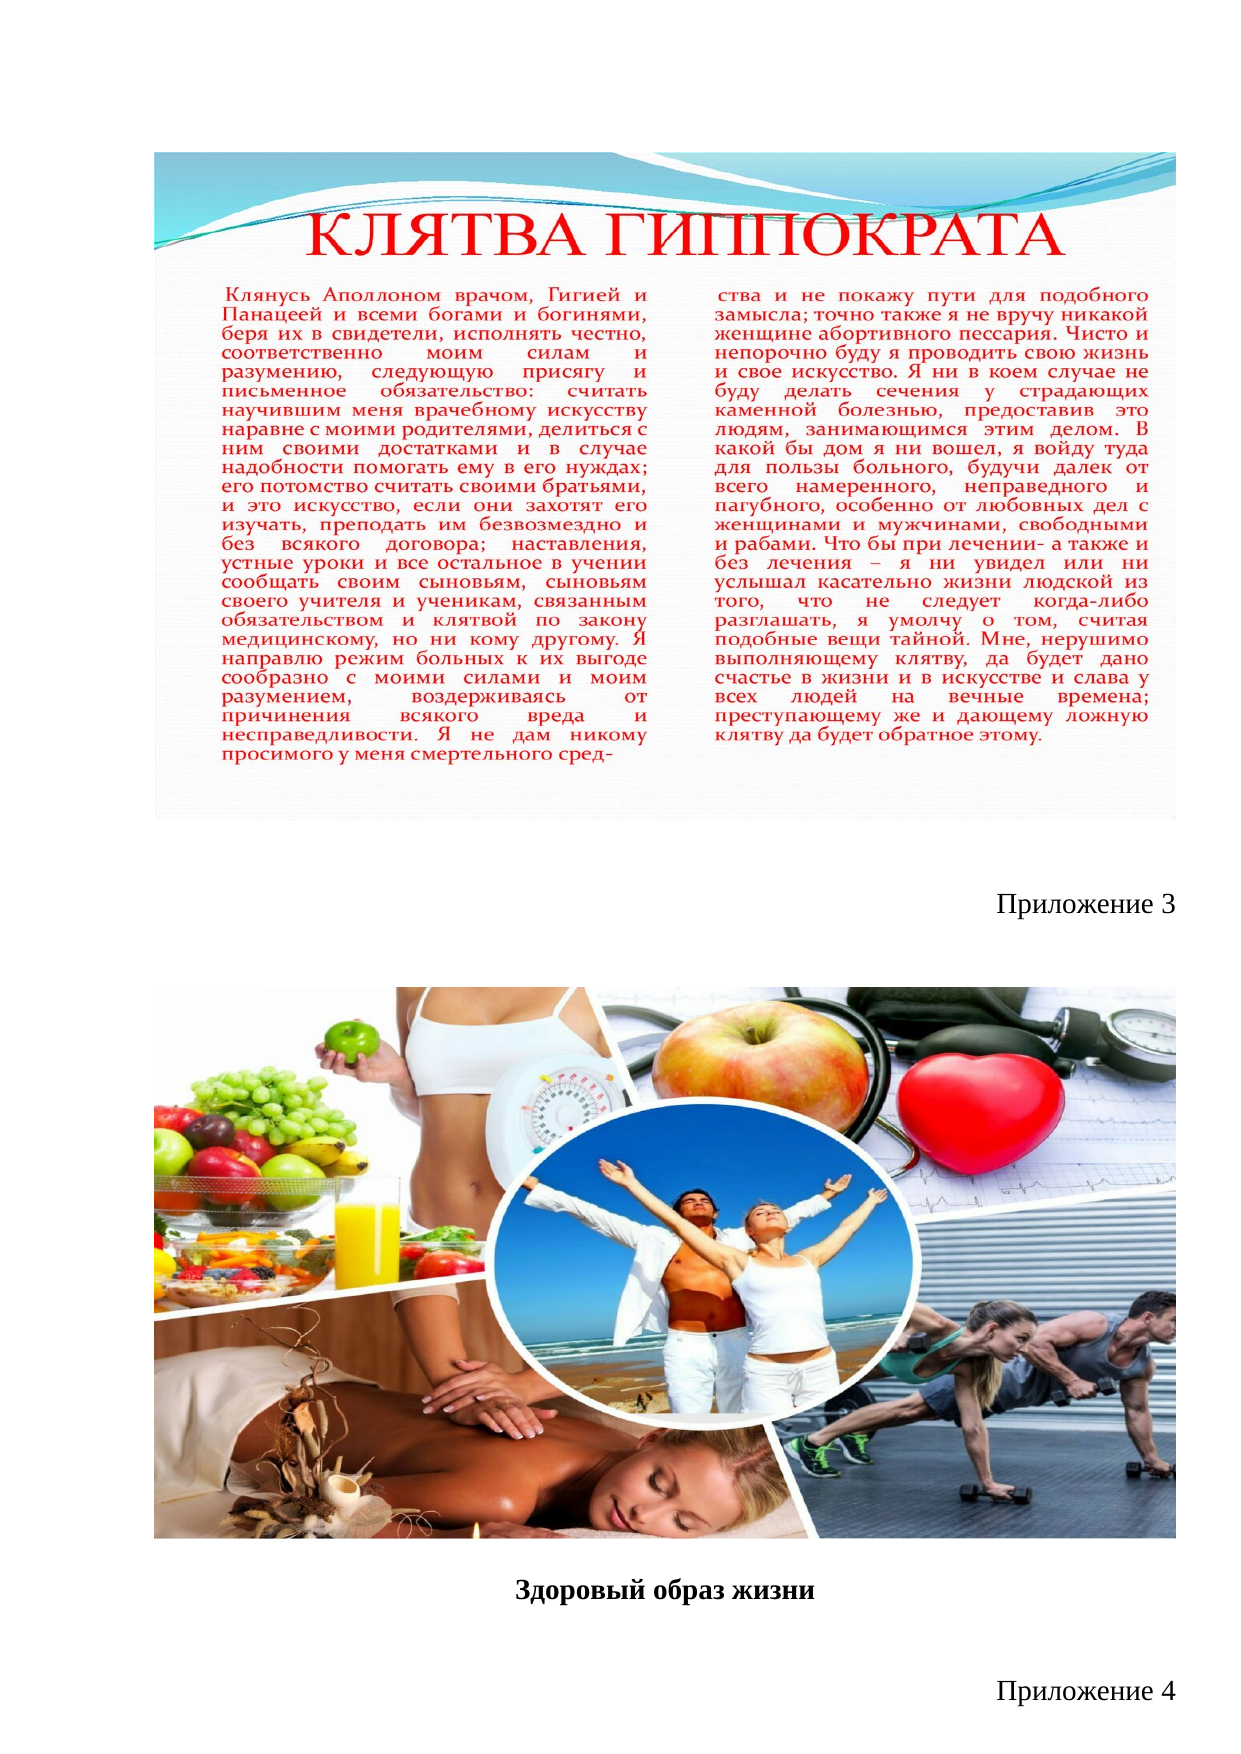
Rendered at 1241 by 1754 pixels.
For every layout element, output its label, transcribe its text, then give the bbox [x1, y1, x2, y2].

picture [154, 152, 1176, 820]
text Приложение 3 [154, 887, 1176, 920]
text Здоровый образ жизни [154, 1572, 1176, 1606]
text Приложение 4 [154, 1673, 1176, 1706]
picture [154, 987, 1176, 1539]
